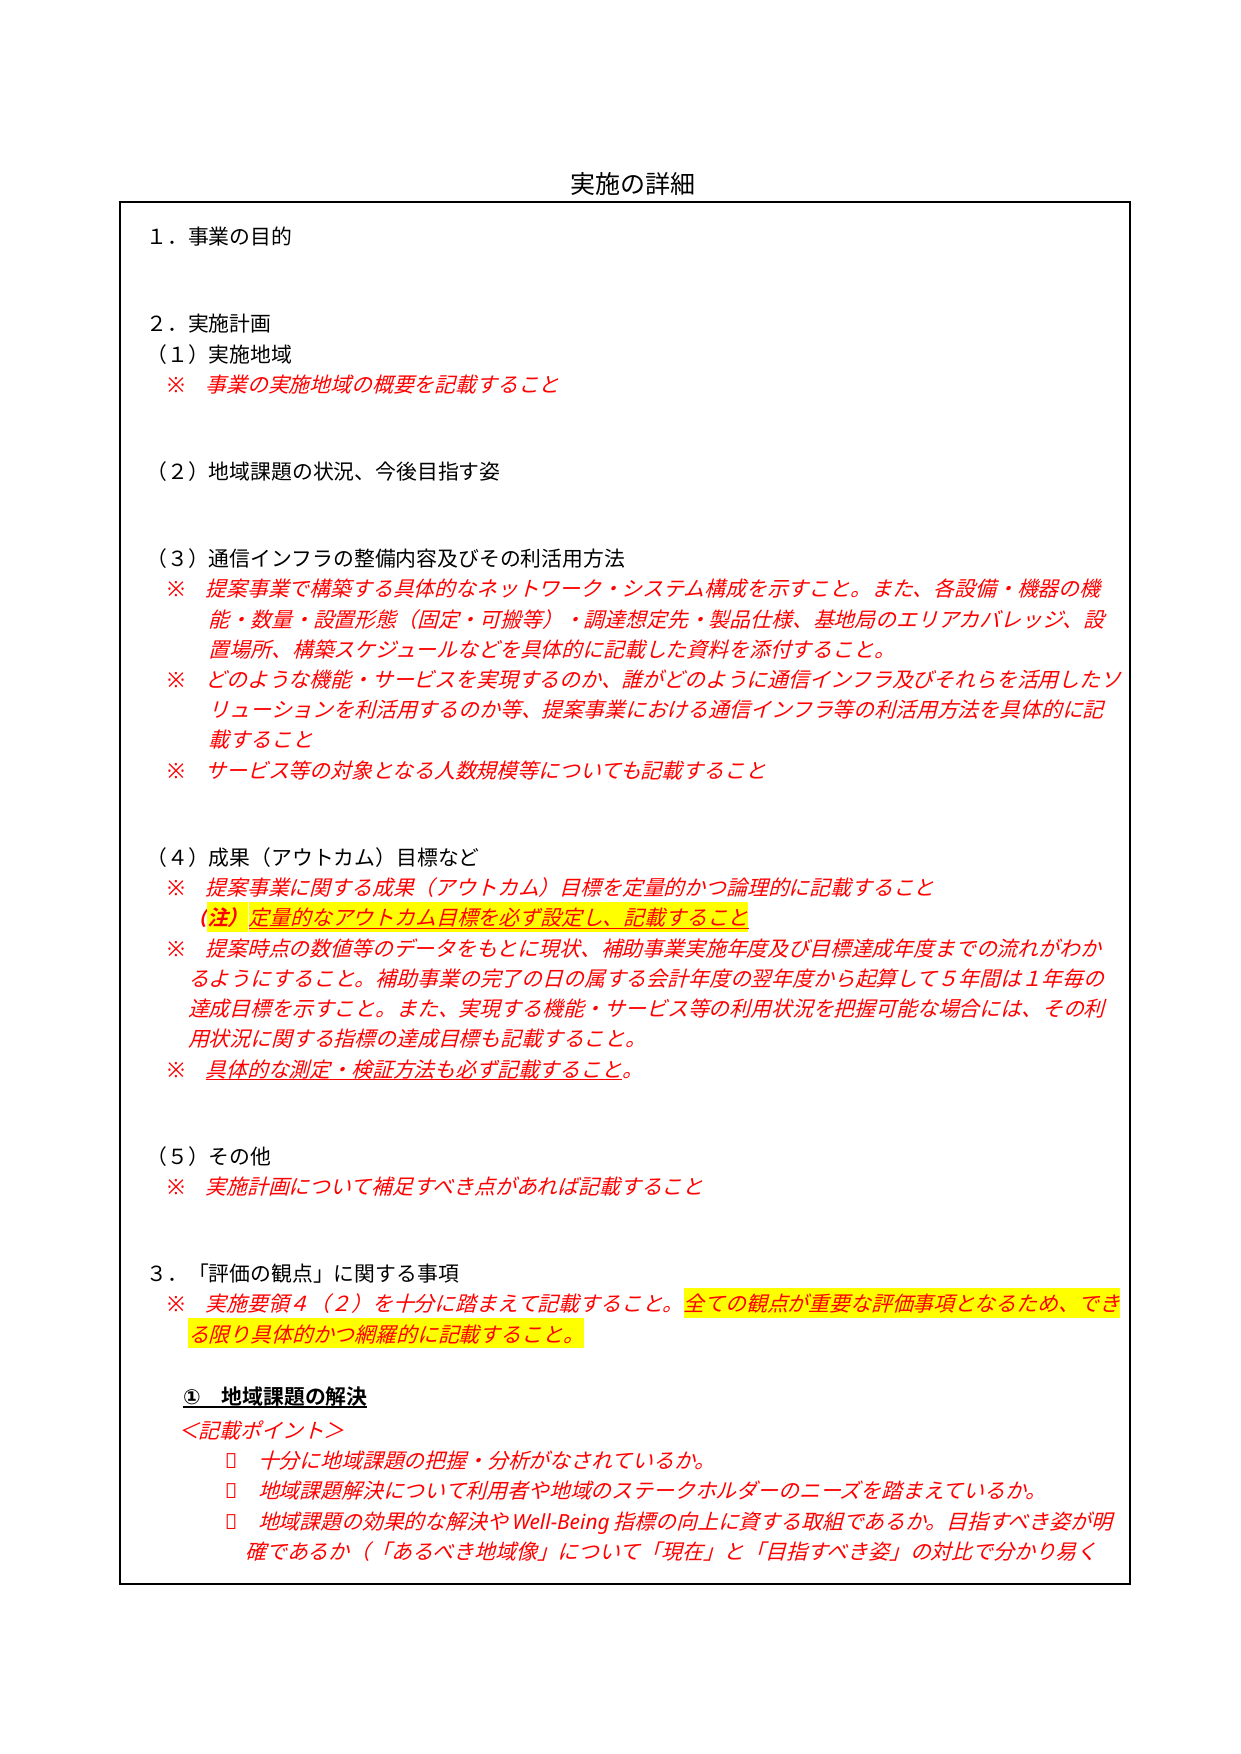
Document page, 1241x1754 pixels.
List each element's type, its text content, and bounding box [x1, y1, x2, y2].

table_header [121, 203, 1129, 1583]
text 実施の詳細 [112, 164, 1128, 201]
